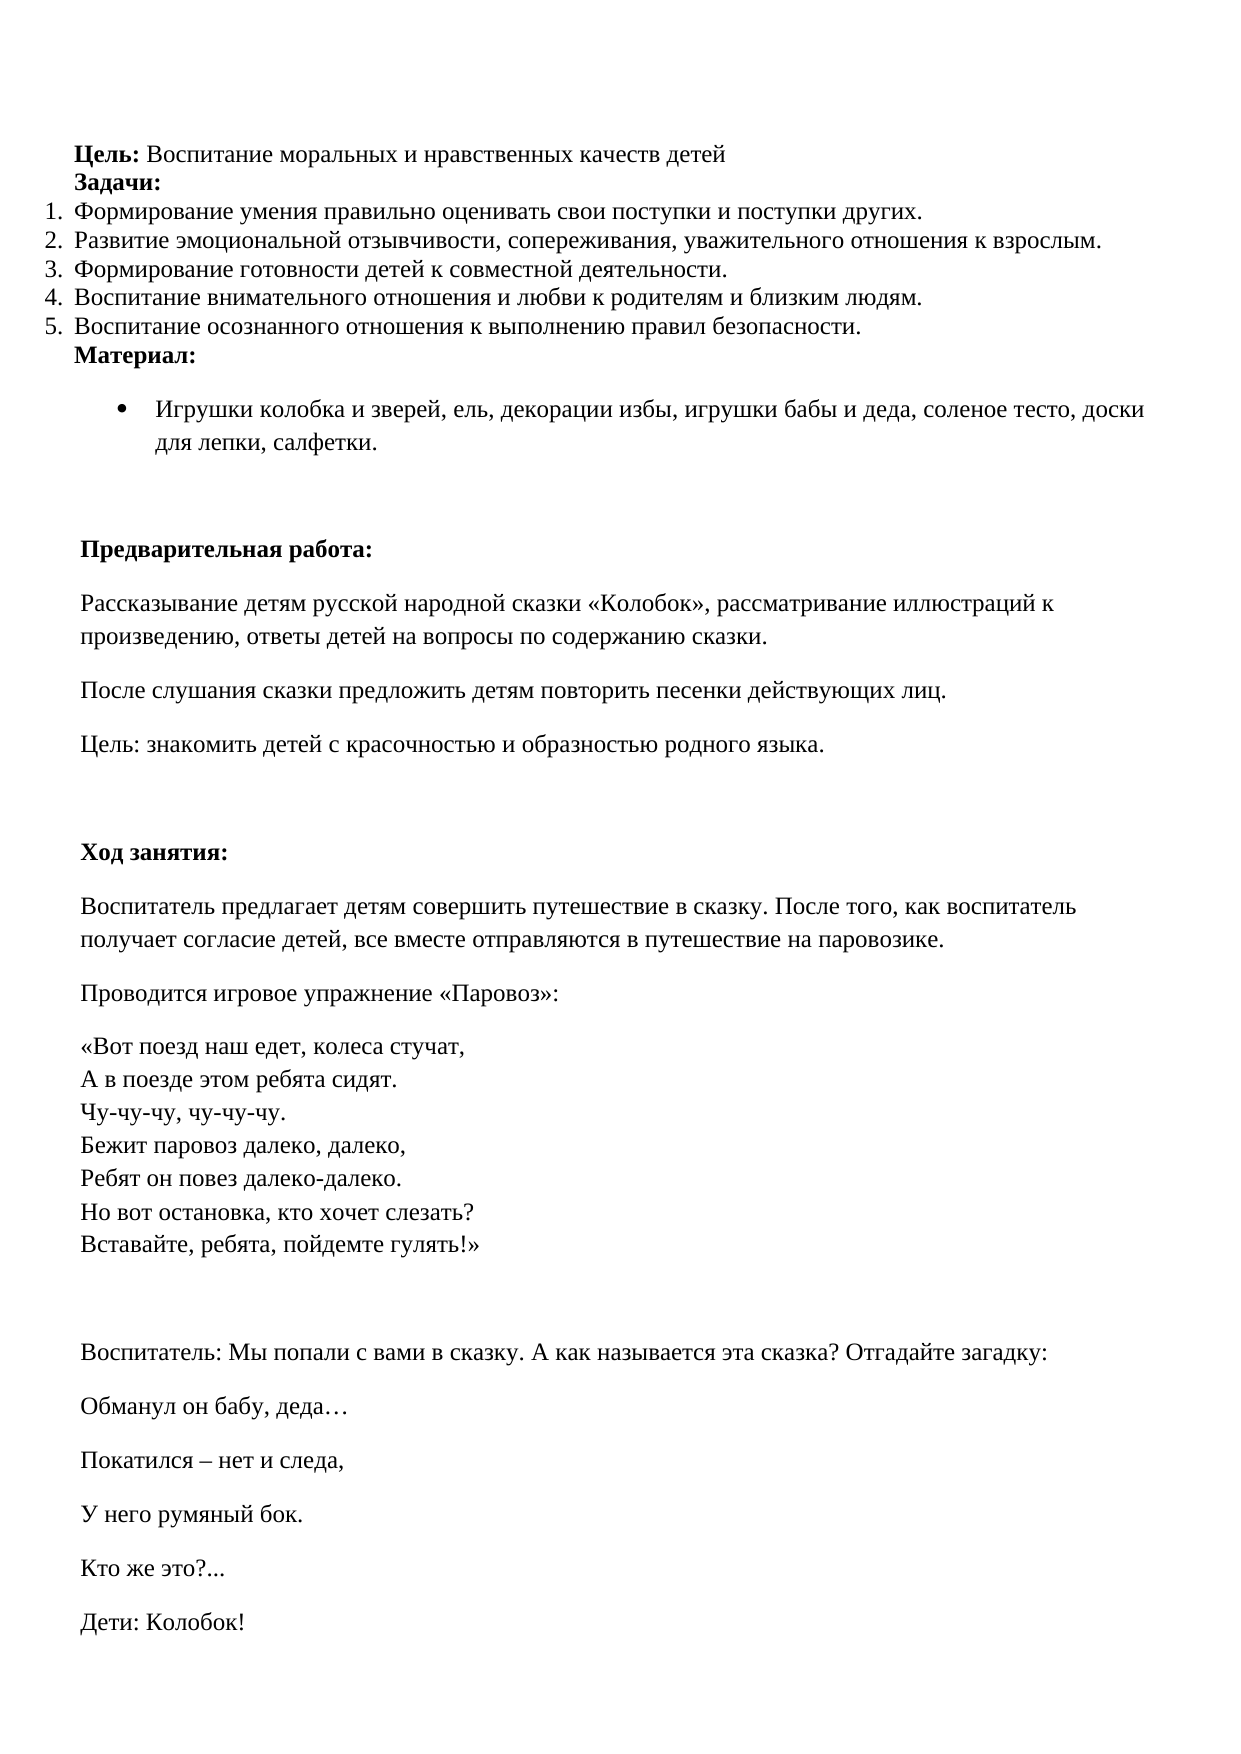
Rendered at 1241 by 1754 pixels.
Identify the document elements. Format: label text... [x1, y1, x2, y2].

text Ход занятия: [80, 837, 1167, 866]
text «Вот поезд наш едет, колеса стучат, А в поезде этом ребята сидят. Чу-чу-чу, чу-чу-чу. Бежит паровоз далеко, далеко, Ребят он повез далеко-далеко. Но вот остановка, кто хочет слезать? Вставайте, ребята, пойдемте гулять!» [80, 1031, 1167, 1258]
text Материал: [74, 340, 1167, 369]
text Обманул он бабу, деда… [80, 1391, 1167, 1420]
list Формирование умения правильно оценивать свои поступки и поступки других. [44, 196, 1167, 225]
text После слушания сказки предложить детям повторить песенки действующих лиц. [80, 675, 1167, 704]
text Воспитатель: Мы попали с вами в сказку. А как называется эта сказка? Отгадайте загадку: [80, 1337, 1167, 1366]
text Воспитатель предлагает детям совершить путешествие в сказку. После того, как воспитатель получает согласие детей, все вместе отправляются в путешествие на паровозике. [80, 891, 1167, 952]
list Воспитание осознанного отношения к выполнению правил безопасности. [44, 311, 1167, 340]
text Цель: Воспитание моральных и нравственных качеств детей [74, 139, 1167, 167]
list Игрушки колобка и зверей, ель, декорации избы, игрушки бабы и деда, соленое тесто, доски для лепки, салфетки. [118, 394, 1167, 456]
text Проводится игровое упражнение «Паровоз»: [80, 978, 1167, 1006]
text Цель: знакомить детей с красочностью и образностью родного языка. [80, 729, 1167, 758]
list Развитие эмоциональной отзывчивости, сопереживания, уважительного отношения к взрослым. [44, 225, 1167, 254]
text Задачи: [74, 167, 1167, 196]
text Рассказывание детям русской народной сказки «Колобок», рассматривание иллюстраций к произведению, ответы детей на вопросы по содержанию сказки. [80, 588, 1167, 650]
text У него румяный бок. [80, 1499, 1167, 1528]
list Формирование готовности детей к совместной деятельности. [44, 254, 1167, 282]
text Кто же это?... [80, 1553, 1167, 1581]
text Дети: Колобок! [80, 1607, 1167, 1635]
text Покатился – нет и следа, [80, 1445, 1167, 1474]
list Воспитание внимательного отношения и любви к родителям и близким людям. [44, 282, 1167, 311]
text Предварительная работа: [80, 534, 1167, 563]
